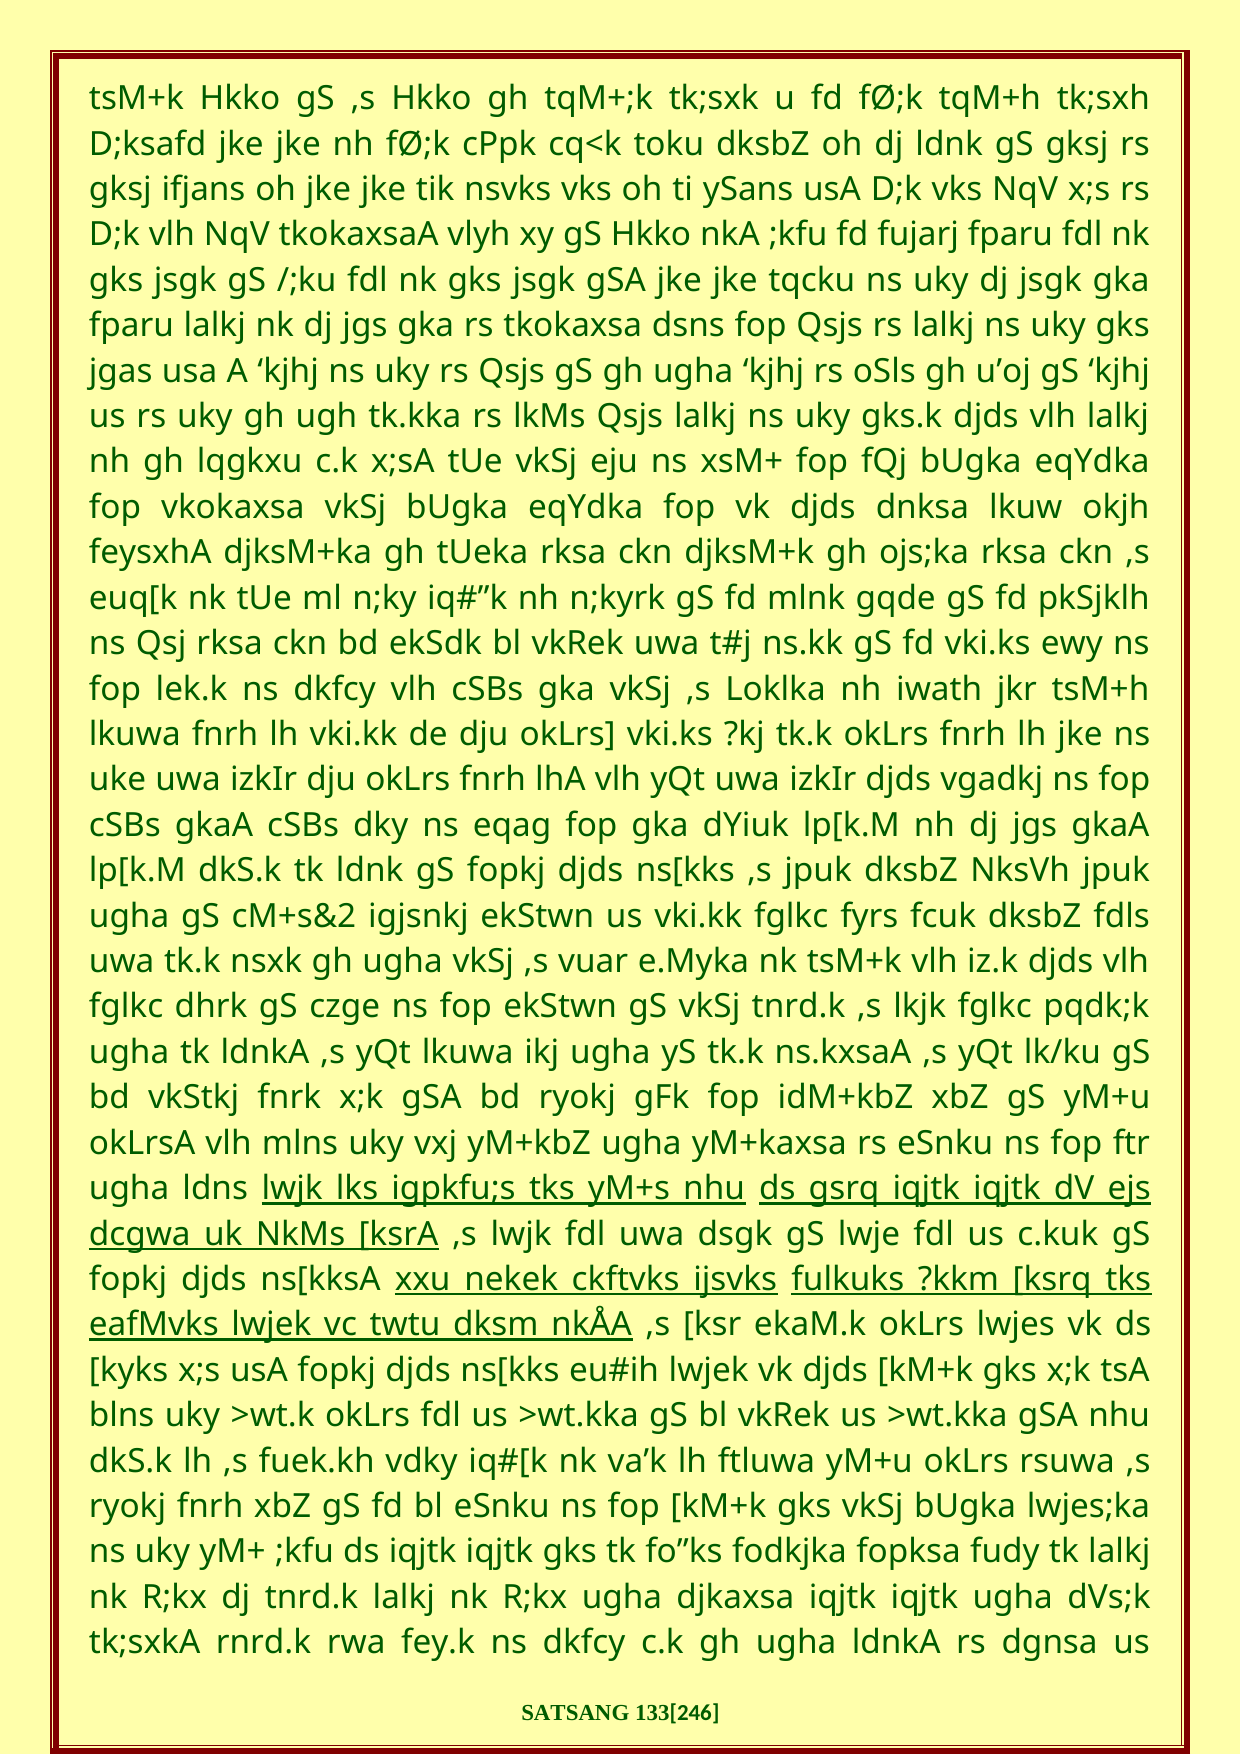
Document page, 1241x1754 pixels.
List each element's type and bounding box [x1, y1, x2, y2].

text [89, 74, 1152, 1663]
